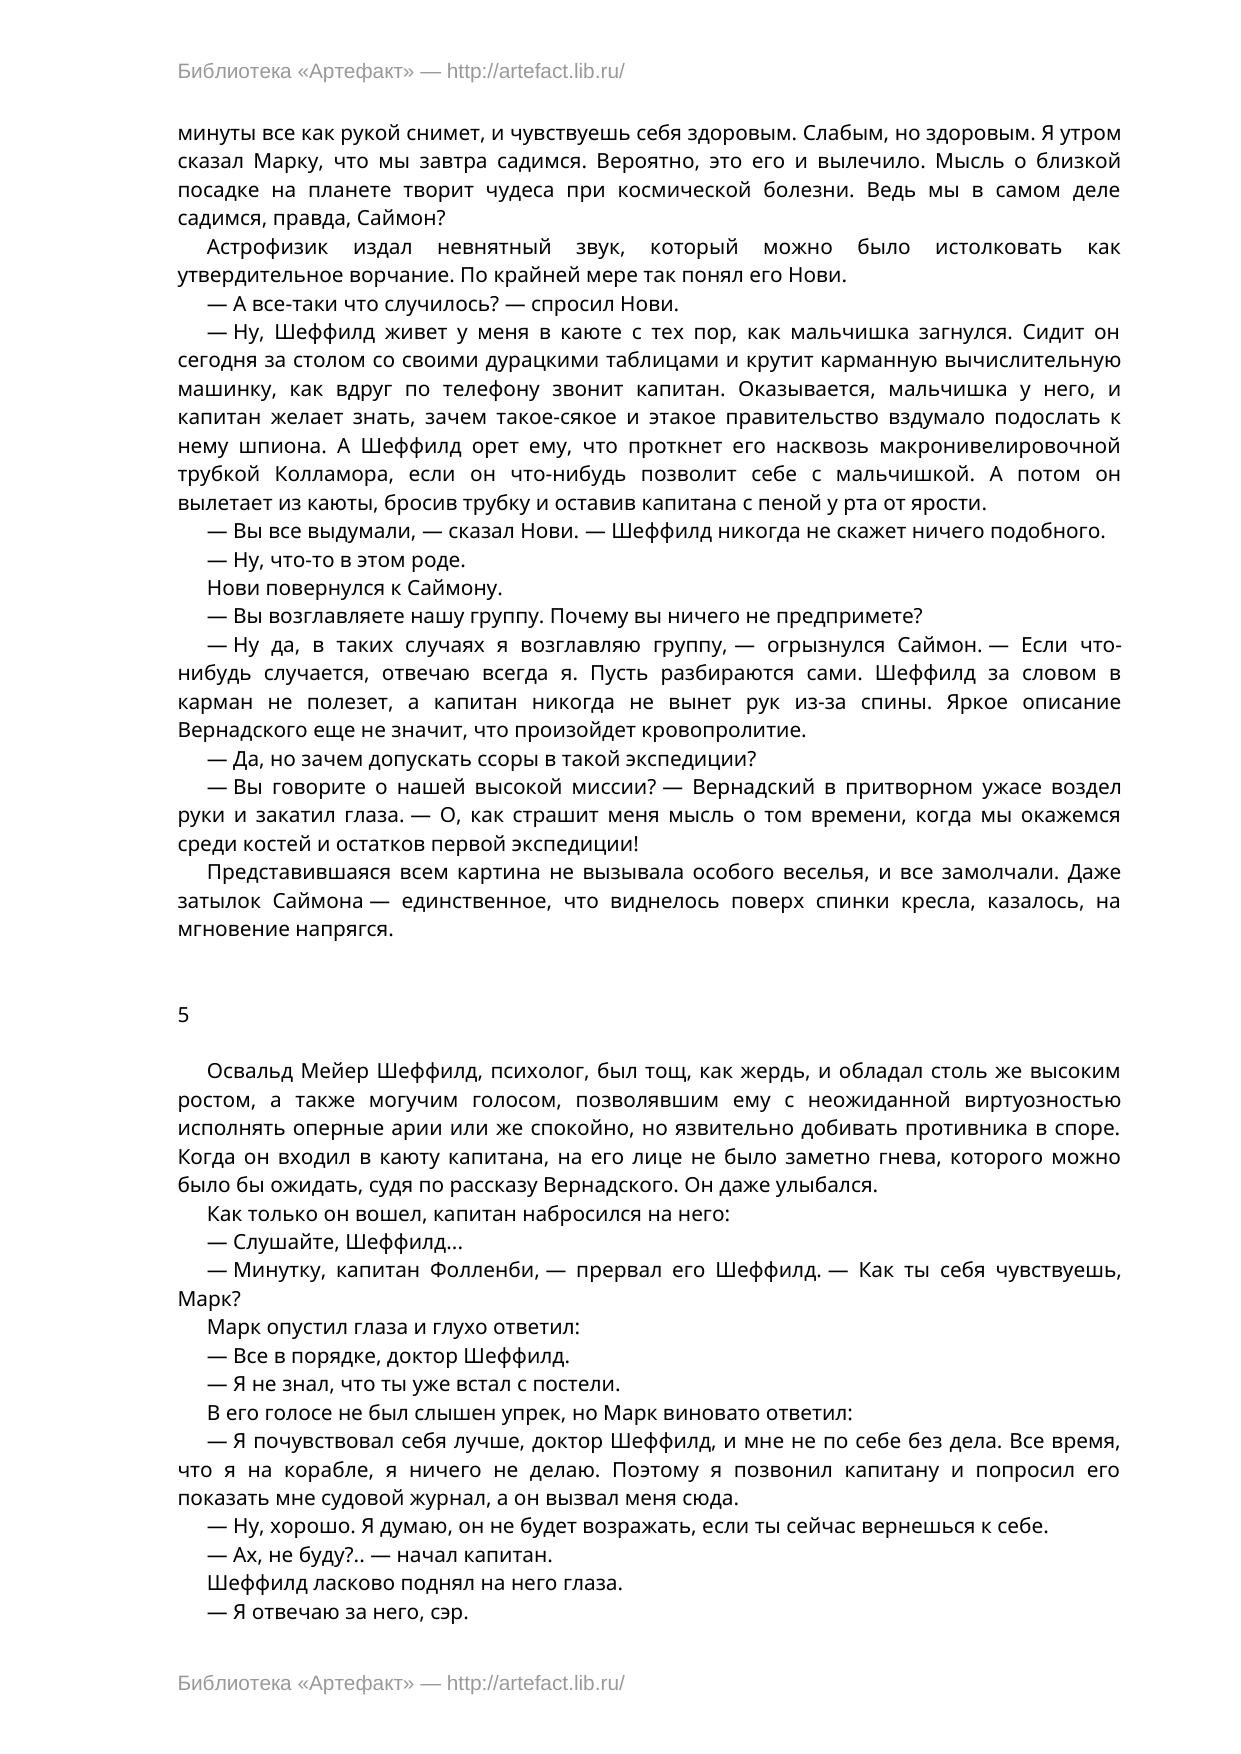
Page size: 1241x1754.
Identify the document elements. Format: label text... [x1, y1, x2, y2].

text — Минутку, капитан Фолленби, — прервал его Шеффилд. — Как ты себя чувствуешь, Марк? [177, 1256, 1122, 1312]
text — А все-таки что случилось? — спросил Нови. [177, 289, 1122, 317]
text Как только он вошел, капитан набросился на него: [177, 1199, 1122, 1227]
text — Ну да, в таких случаях я возглавляю группу, — огрызнулся Саймон. — Если что-нибудь случается, отвечаю всегда я. Пусть разбираются сами. Шеффилд за словом в карман не полезет, а капитан никогда не вынет рук из-за спины. Яркое описание Вернадского еще не значит, что произойдет кровопролитие. [177, 630, 1122, 744]
text — Я отвечаю за него, сэр. [177, 1597, 1122, 1625]
text — Вы все выдумали, — сказал Нови. — Шеффилд никогда не скажет ничего подобного. [177, 516, 1122, 545]
text Нови повернулся к Саймону. [177, 573, 1122, 602]
text — Ах, не буду?.. — начал капитан. [177, 1540, 1122, 1568]
text Освальд Мейер Шеффилд, психолог, был тощ, как жердь, и обладал столь же высоким ростом, а также могучим голосом, позволявшим ему с неожиданной виртуозностью исполнять оперные арии или же спокойно, но язвительно добивать противника в споре. Когда он входил в каюту капитана, на его лице не было заметно гнева, которого можно было бы ожидать, судя по рассказу Вернадского. Он даже улыбался. [177, 1057, 1122, 1199]
text Астрофизик издал невнятный звук, который можно было истолковать как утвердительное ворчание. По крайней мере так понял его Нови. [177, 232, 1122, 289]
text — Вы говорите о нашей высокой миссии? — Вернадский в притворном ужасе воздел руки и закатил глаза. — О, как страшит меня мысль о том времени, когда мы окажемся среди костей и остатков первой экспедиции! [177, 772, 1122, 857]
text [177, 118, 1122, 232]
text — Я почувствовал себя лучше, доктор Шеффилд, и мне не по себе без дела. Все время, что я на корабле, я ничего не делаю. Поэтому я позвонил капитану и попросил его показать мне судовой журнал, а он вызвал меня сюда. [177, 1426, 1122, 1512]
text Шеффилд ласково поднял на него глаза. [177, 1568, 1122, 1597]
text — Слушайте, Шеффилд... [177, 1227, 1122, 1256]
text — Ну, хорошо. Я думаю, он не будет возражать, если ты сейчас вернешься к себе. [177, 1512, 1122, 1540]
text — Я не знал, что ты уже встал с постели. [177, 1369, 1122, 1398]
text В его голосе не был слышен упрек, но Марк виновато ответил: [177, 1398, 1122, 1426]
text 5 [177, 1000, 1122, 1028]
text — Вы возглавляете нашу группу. Почему вы ничего не предпримете? [177, 602, 1122, 630]
text — Ну, Шеффилд живет у меня в каюте с тех пор, как мальчишка загнулся. Сидит он сегодня за столом со своими дурацкими таблицами и крутит карманную вычислительную машинку, как вдруг по телефону звонит капитан. Оказывается, мальчишка у него, и капитан желает знать, зачем такое-сякое и этакое правительство вздумало подослать к нему шпиона. А Шеффилд орет ему, что проткнет его насквозь макронивелировочной трубкой Колламора, если он что-нибудь позволит себе с мальчишкой. А потом он вылетает из каюты, бросив трубку и оставив капитана с пеной у рта от ярости. [177, 317, 1122, 516]
text — Ну, что-то в этом роде. [177, 545, 1122, 573]
text — Да, но зачем допускать ссоры в такой экспедиции? [177, 744, 1122, 772]
text Представившаяся всем картина не вызывала особого веселья, и все замолчали. Даже затылок Саймона — единственное, что виднелось поверх спинки кресла, казалось, на мгновение напрягся. [177, 857, 1122, 943]
text Марк опустил глаза и глухо ответил: [177, 1312, 1122, 1341]
text — Все в порядке, доктор Шеффилд. [177, 1341, 1122, 1369]
